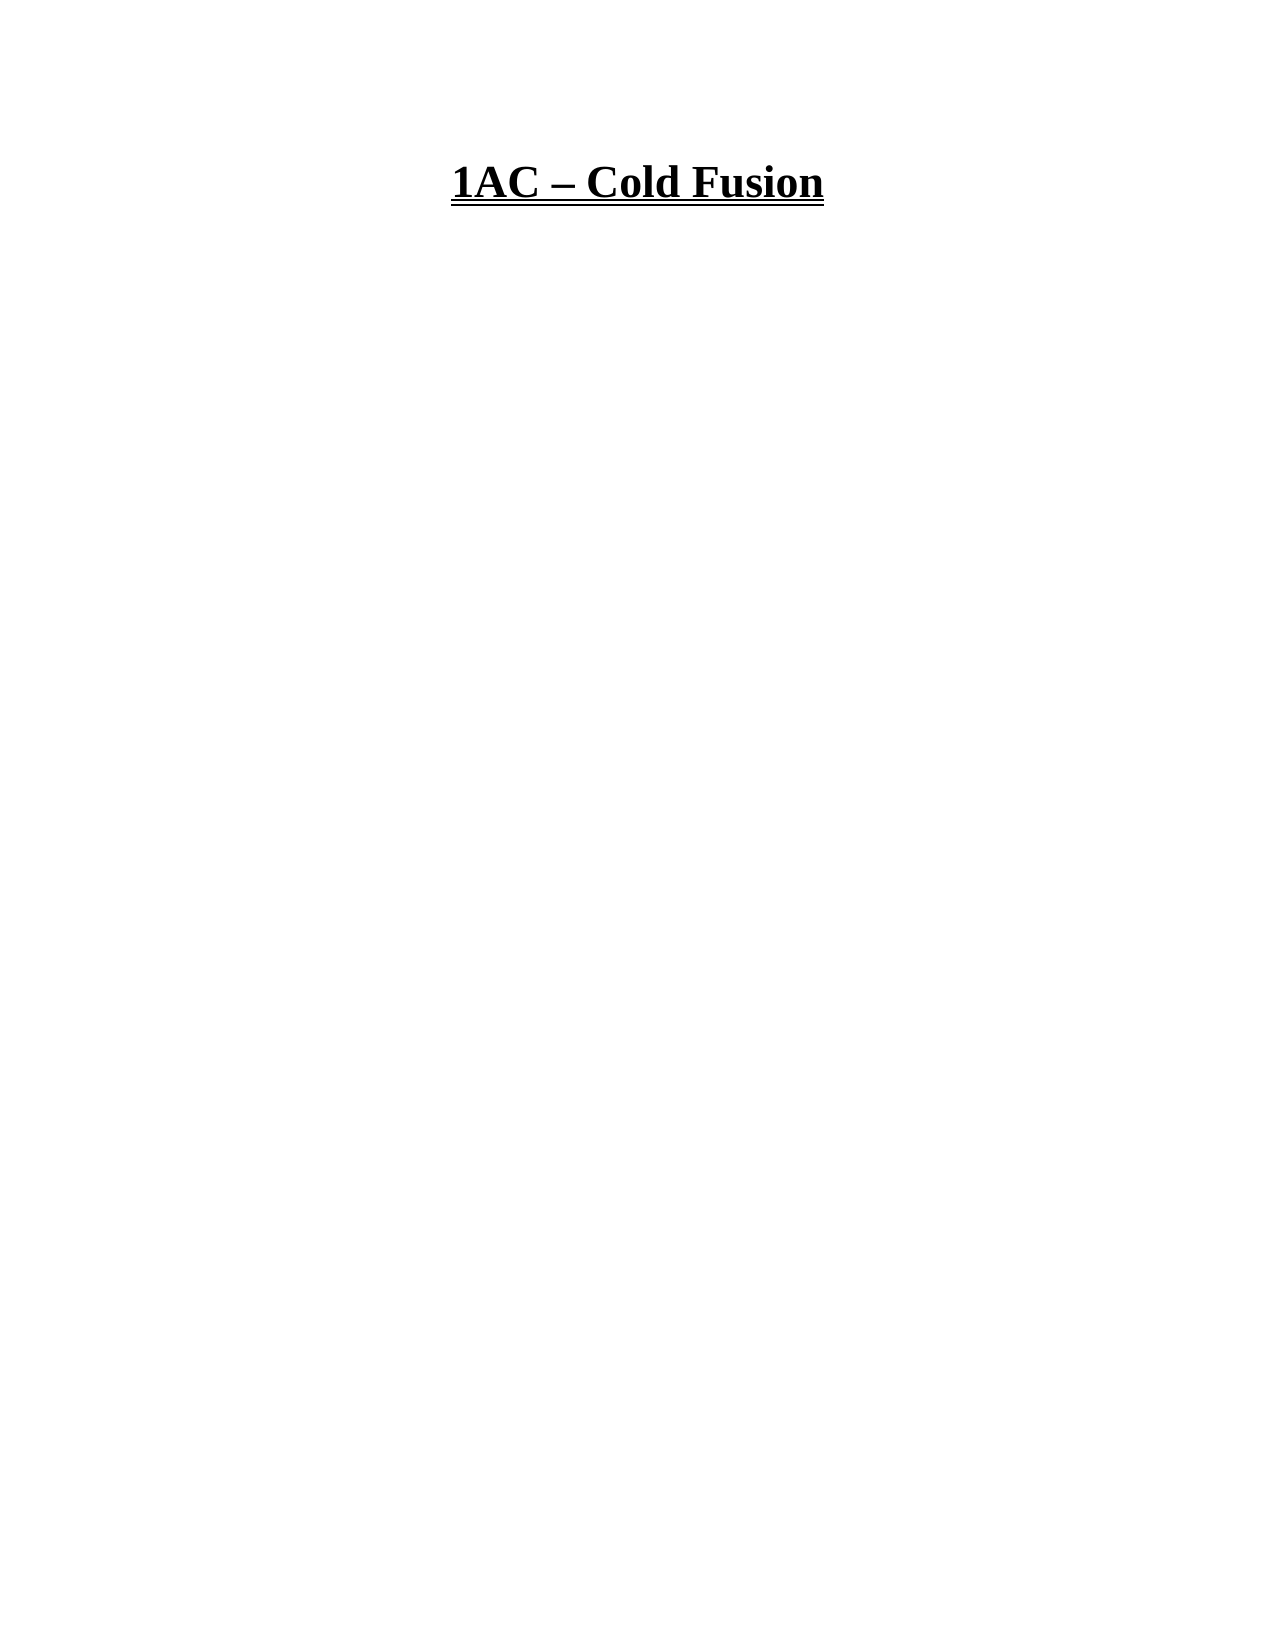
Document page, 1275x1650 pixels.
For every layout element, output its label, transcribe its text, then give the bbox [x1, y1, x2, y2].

subtitle 1AC – Cold Fusion [187, 154, 1087, 207]
